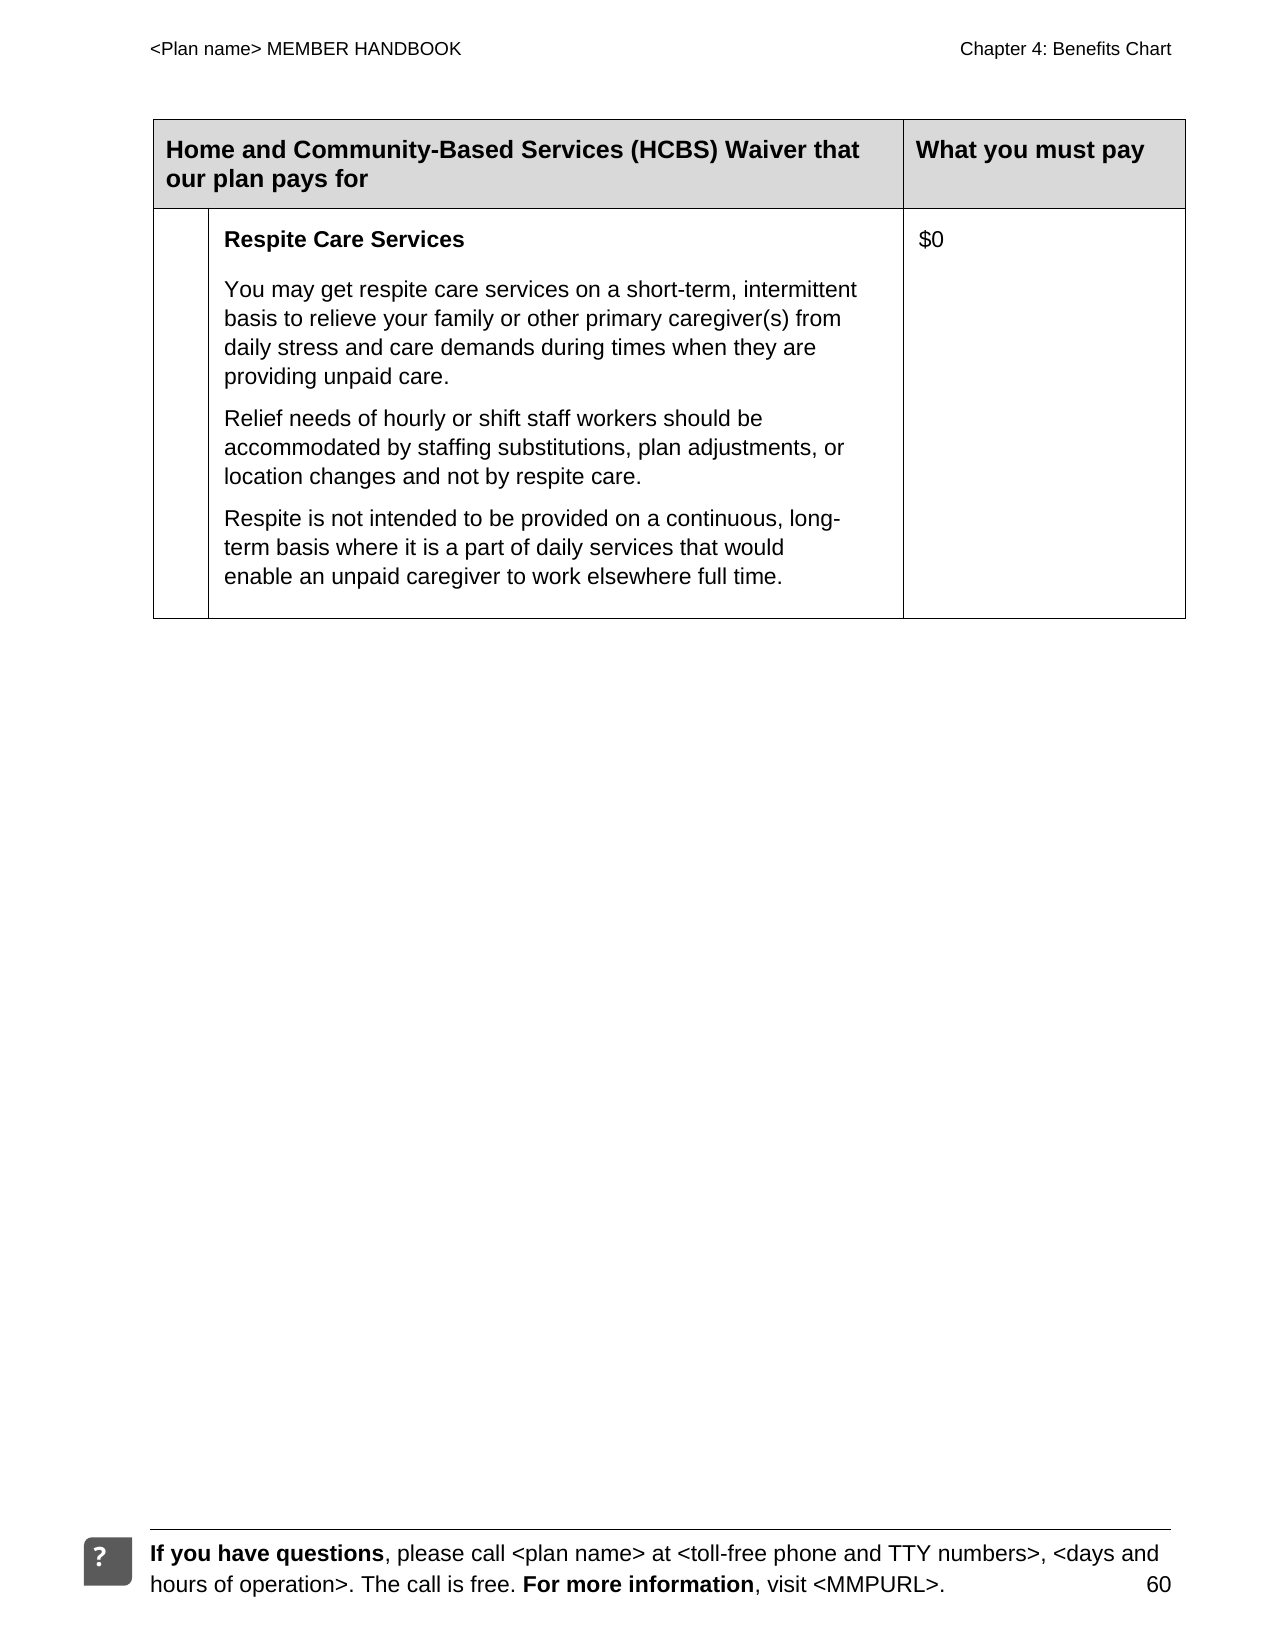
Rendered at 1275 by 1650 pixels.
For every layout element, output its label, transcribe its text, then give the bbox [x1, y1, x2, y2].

table_header What you must pay [904, 120, 1185, 208]
table_cell [154, 209, 208, 618]
table_header Home and Community-Based Services (HCBS) Waiver that our plan pays for [154, 120, 903, 208]
table_cell $0 [904, 209, 1185, 618]
table_cell Respite Care Services You may get respite care services on a short-term, intermittent basis to relieve your family or other primary caregiver(s) from daily stress and care demands during times when they are providing unpaid care. Relief needs of hourly or shift staff workers should be accommodated by staffing substitutions, plan adjustments, or location changes and not by respite care. Respite is not intended to be provided on a continuous, long-term basis where it is a part of daily services that would enable an unpaid caregiver to work elsewhere full time. [209, 209, 903, 618]
